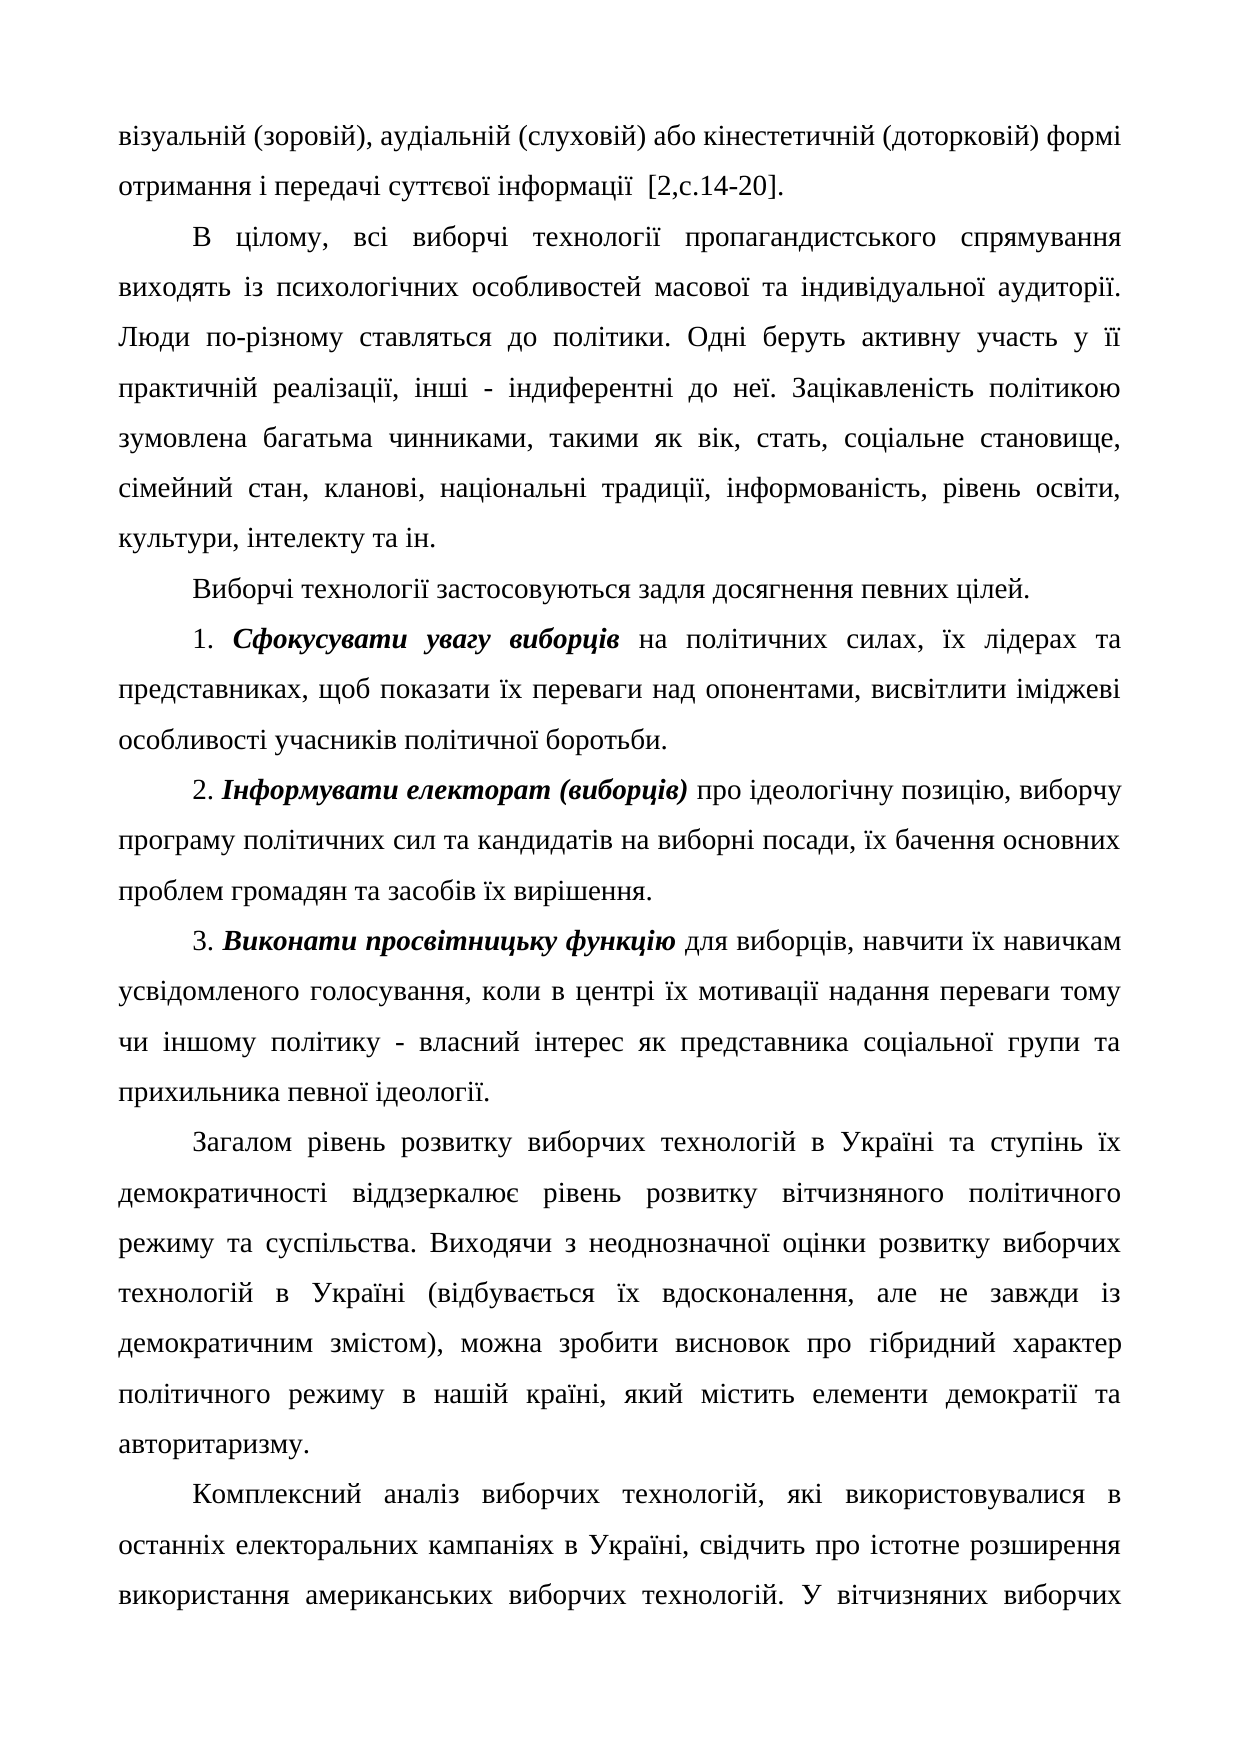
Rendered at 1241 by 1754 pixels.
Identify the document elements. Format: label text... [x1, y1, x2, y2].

text 2. Інформувати електорат (виборців) про ідеологічну позицію, виборчу програму політичних сил та кандидатів на виборні посади, їх бачення основних проблем громадян та засобів їх вирішення. [118, 772, 1122, 906]
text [118, 118, 1122, 202]
text В цілому, всі виборчі технології пропагандистського спрямування виходять із психологічних особливостей масової та індивідуальної аудиторії. Люди по-різному ставляться до політики. Одні беруть активну участь у її практичній реалізації, інші - індиферентні до неї. Зацікавленість політикою зумовлена багатьма чинниками, такими як вік, стать, соціальне становище, сімейний стан, кланові, національні традиції, інформованість, рівень освіти, культури, інтелекту та ін. [118, 219, 1122, 554]
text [118, 1477, 1122, 1611]
text Загалом рівень розвитку виборчих технологій в Україні та ступінь їх демократичності віддзеркалює рівень розвитку вітчизняного політичного режиму та суспільства. Виходячи з неоднозначної оцінки розвитку виборчих технологій в Україні (відбувається їх вдосконалення, але не завжди із демократичним змістом), можна зробити висновок про гібридний характер політичного режиму в нашій країні, який містить елементи демократії та авторитаризму. [118, 1124, 1122, 1460]
text 1. Сфокусувати увагу виборців на політичних силах, їх лідерах та представниках, щоб показати їх переваги над опонентами, висвітлити іміджеві особливості учасників політичної боротьби. [118, 621, 1122, 755]
text Виборчі технології застосовуються задля досягнення певних цілей. [118, 571, 1122, 604]
text 3. Виконати просвітницьку функцію для виборців, навчити їх навичкам усвідомленого голосування, коли в центрі їх мотивації надання переваги тому чи іншому політику - власний інтерес як представника соціальної групи та прихильника певної ідеології. [118, 923, 1122, 1108]
